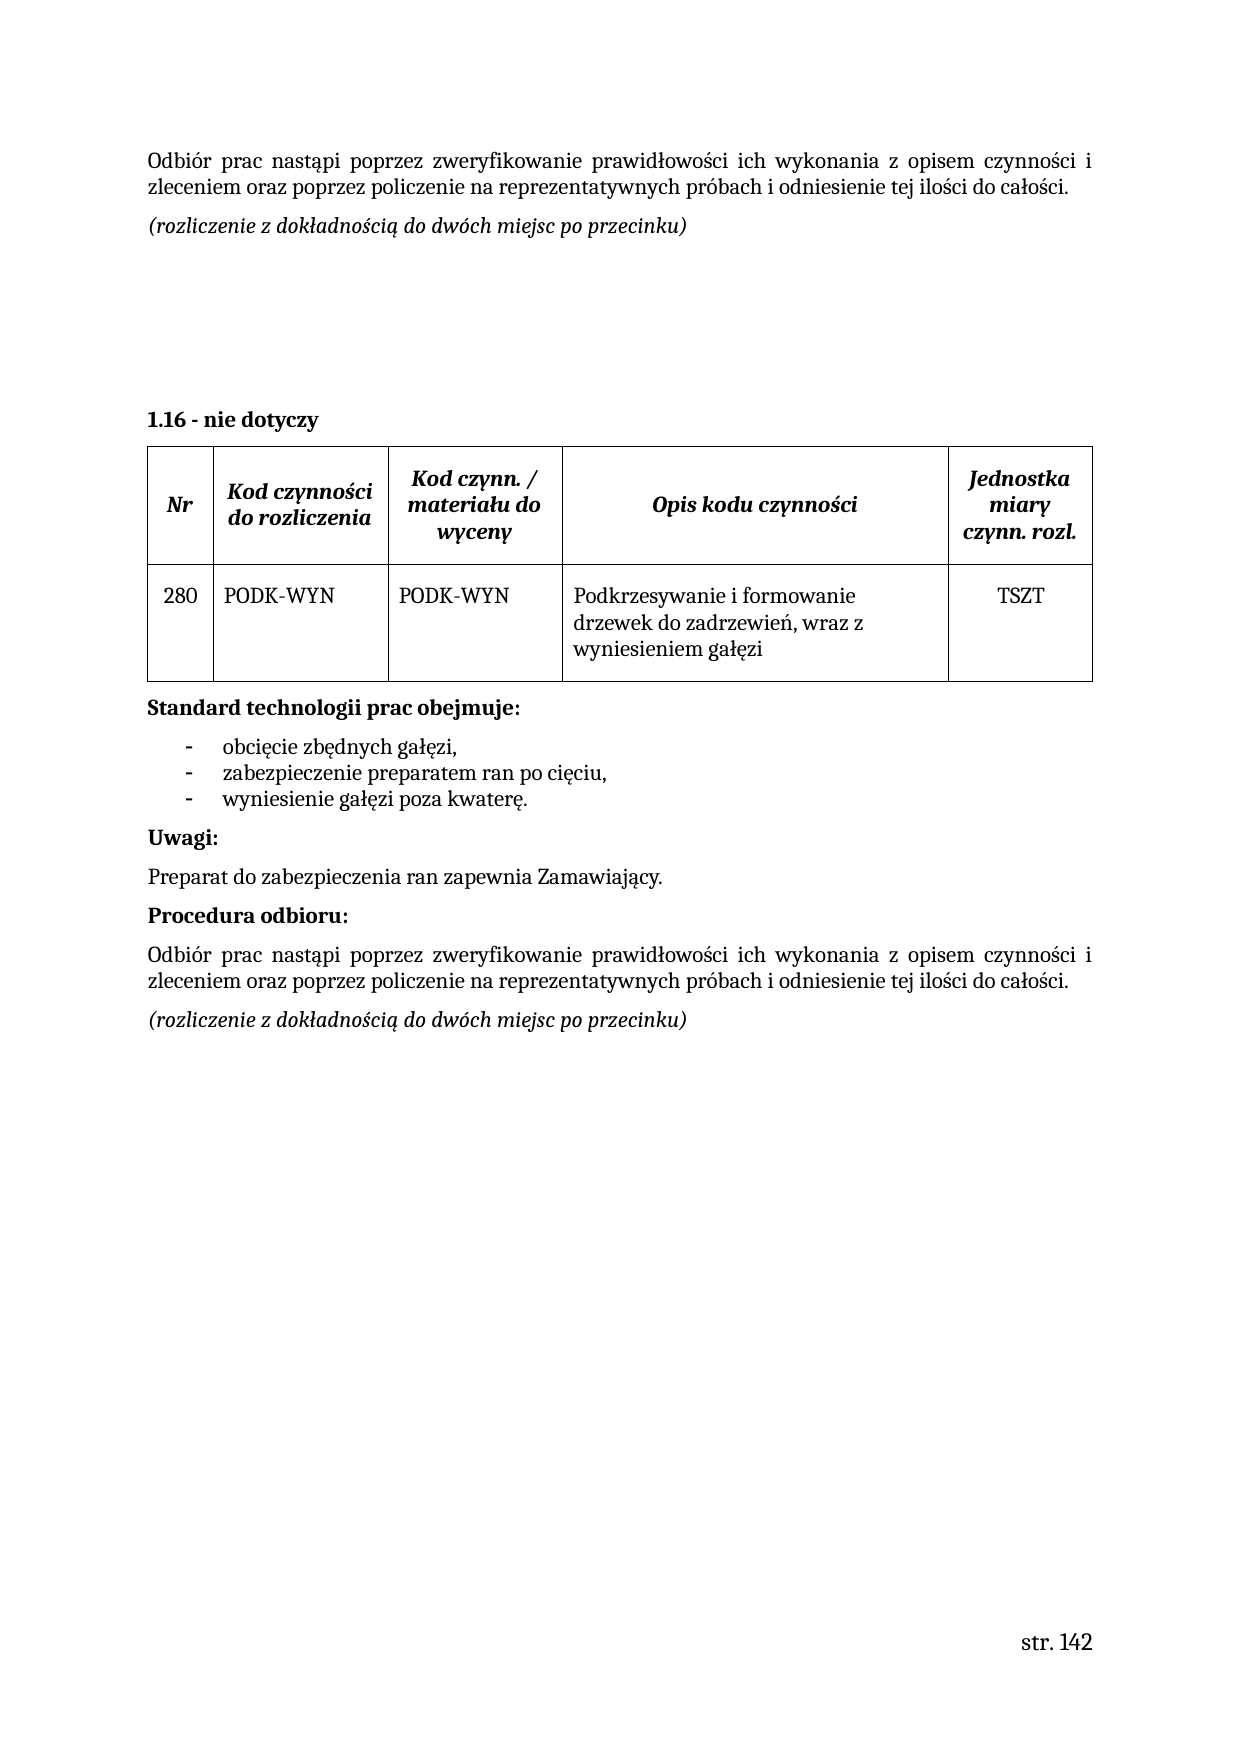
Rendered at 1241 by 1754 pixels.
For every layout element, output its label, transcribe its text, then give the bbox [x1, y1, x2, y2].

text (rozliczenie z dokładnością do dwóch miejsc po przecinku) [148, 1007, 1093, 1033]
text Odbiór prac nastąpi poprzez zweryfikowanie prawidłowości ich wykonania z opisem czynności i zleceniem oraz poprzez policzenie na reprezentatywnych próbach i odniesienie tej ilości do całości. [148, 942, 1093, 994]
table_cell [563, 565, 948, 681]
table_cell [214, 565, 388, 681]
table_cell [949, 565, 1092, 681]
text Uwagi: [148, 825, 1093, 851]
text Procedura odbioru: [148, 903, 1093, 929]
text Odbiór prac nastąpi poprzez zweryfikowanie prawidłowości ich wykonania z opisem czynności i zleceniem oraz poprzez policzenie na reprezentatywnych próbach i odniesienie tej ilości do całości. [148, 148, 1093, 200]
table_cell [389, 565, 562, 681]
list wyniesienie gałęzi poza kwaterę. [185, 786, 1093, 813]
text Standard technologii prac obejmuje: [148, 695, 1093, 721]
list obcięcie zbędnych gałęzi, [185, 733, 1093, 760]
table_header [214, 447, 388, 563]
text (rozliczenie z dokładnością do dwóch miejsc po przecinku) [148, 213, 1093, 239]
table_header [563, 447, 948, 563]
text 1.16 - nie dotyczy [148, 407, 1093, 433]
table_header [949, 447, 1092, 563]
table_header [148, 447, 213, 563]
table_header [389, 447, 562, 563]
list zabezpieczenie preparatem ran po cięciu, [185, 760, 1093, 786]
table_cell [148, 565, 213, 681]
text Preparat do zabezpieczenia ran zapewnia Zamawiający. [148, 864, 1093, 890]
